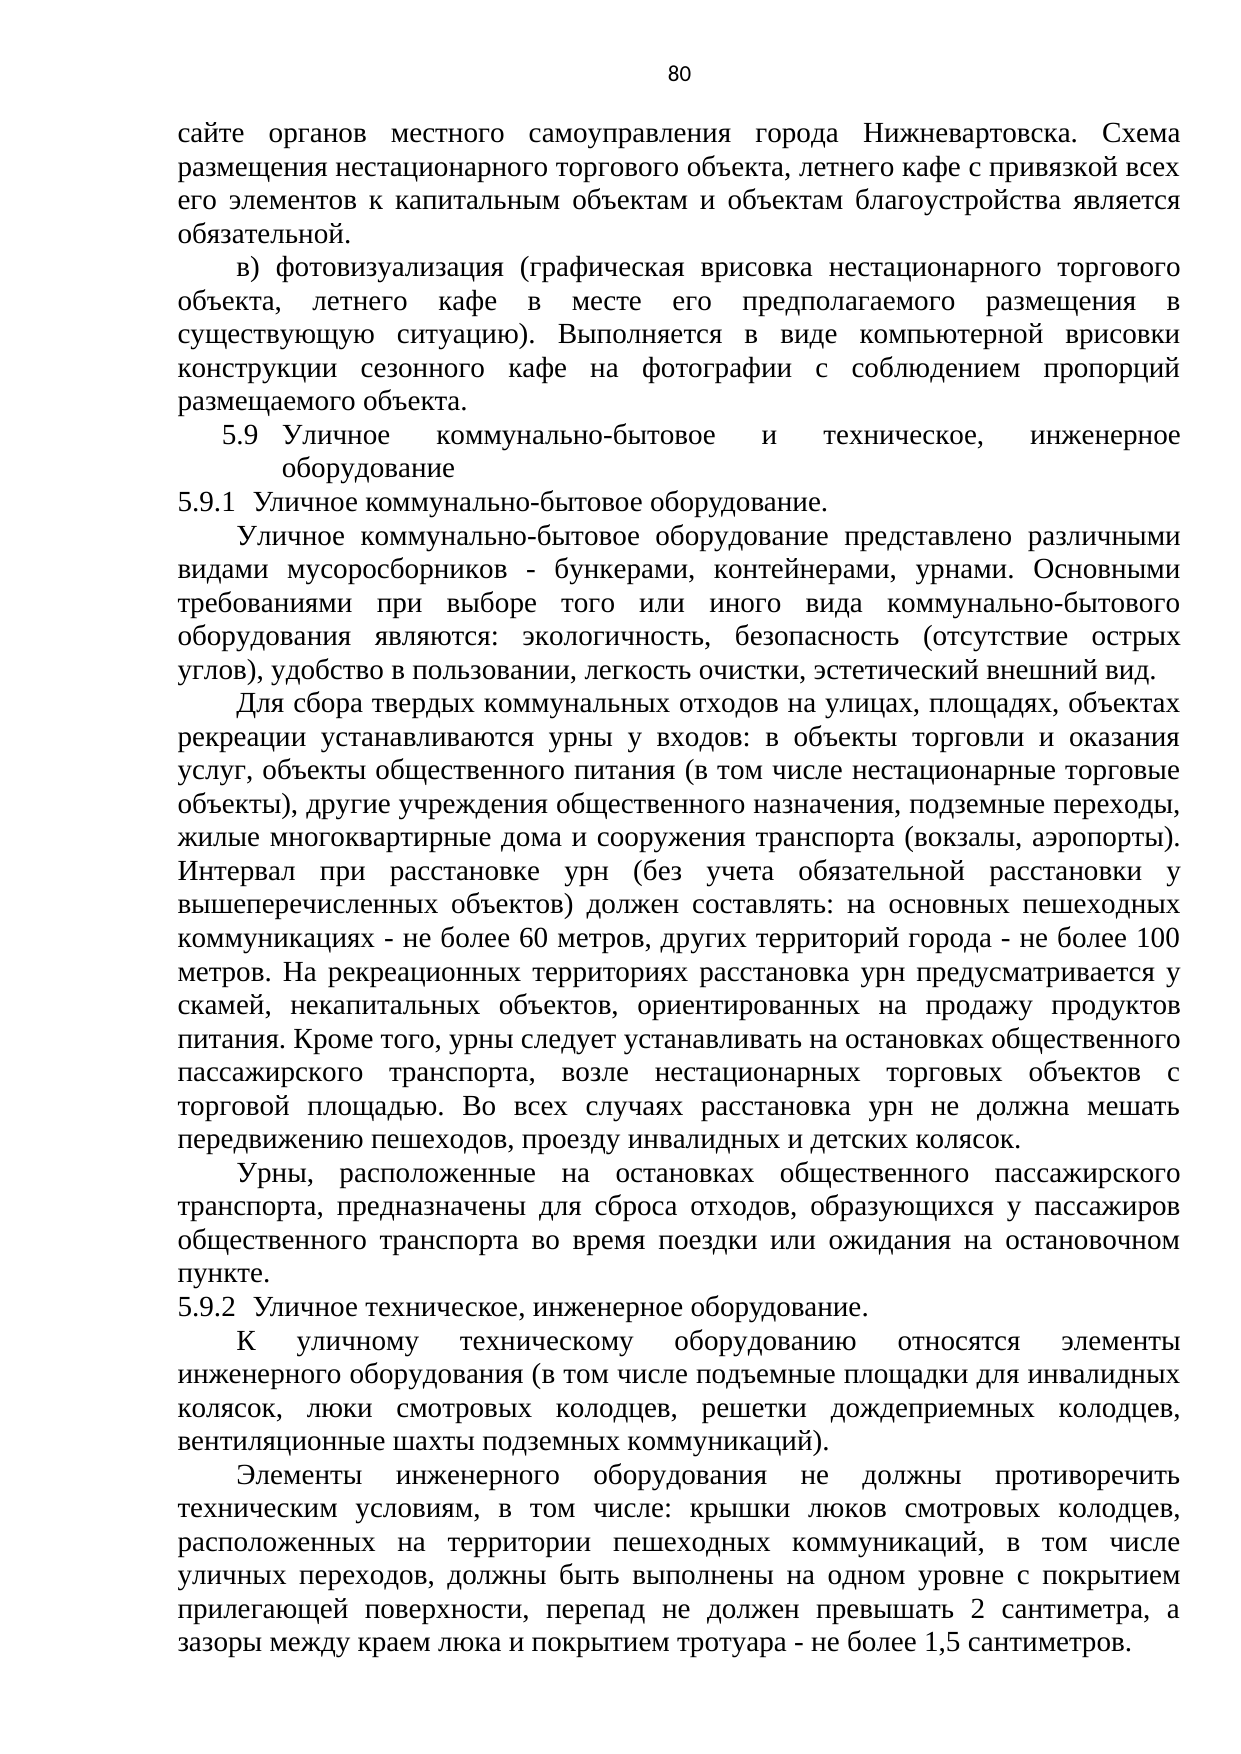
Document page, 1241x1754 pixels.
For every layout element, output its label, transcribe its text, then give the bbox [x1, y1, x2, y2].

text Урны, расположенные на остановках общественного пассажирского транспорта, предназначены для сброса отходов, образующихся у пассажиров общественного транспорта во время поездки или ожидания на остановочном пункте. [177, 1155, 1181, 1289]
text в) фотовизуализация (графическая врисовка нестационарного торгового объекта, летнего кафе в месте его предполагаемого размещения в существующую ситуацию). Выполняется в виде компьютерной врисовки конструкции сезонного кафе на фотографии с соблюдением пропорций размещаемого объекта. [177, 249, 1181, 417]
subtitle Уличное коммунально-бытовое и техническое, инженерное оборудование [222, 417, 1181, 484]
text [177, 115, 1181, 249]
text Для сбора твердых коммунальных отходов на улицах, площадях, объектах рекреации устанавливаются урны у входов: в объекты торговли и оказания услуг, объекты общественного питания (в том числе нестационарные торговые объекты), другие учреждения общественного назначения, подземные переходы, жилые многоквартирные дома и сооружения транспорта (вокзалы, аэропорты). Интервал при расстановке урн (без учета обязательной расстановки у вышеперечисленных объектов) должен составлять: на основных пешеходных коммуникациях - не более 60 метров, других территорий города - не более 100 метров. На рекреационных территориях расстановка урн предусматривается у скамей, некапитальных объектов, ориентированных на продажу продуктов питания. Кроме того, урны следует устанавливать на остановках общественного пассажирского транспорта, возле нестационарных торговых объектов с торговой площадью. Во всех случаях расстановка урн не должна мешать передвижению пешеходов, проезду инвалидных и детских колясок. [177, 685, 1181, 1155]
subtitle Уличное коммунально-бытовое оборудование. [177, 484, 1181, 518]
text Элементы инженерного оборудования не должны противоречить техническим условиям, в том числе: крышки люков смотровых колодцев, расположенных на территории пешеходных коммуникаций, в том числе уличных переходов, должны быть выполнены на одном уровне с покрытием прилегающей поверхности, перепад не должен превышать 2 сантиметра, а зазоры между краем люка и покрытием тротуара - не более 1,5 сантиметров. [177, 1457, 1181, 1658]
subtitle Уличное техническое, инженерное оборудование. [177, 1289, 1181, 1323]
text К уличному техническому оборудованию относятся элементы инженерного оборудования (в том числе подъемные площадки для инвалидных колясок, люки смотровых колодцев, решетки дождеприемных колодцев, вентиляционные шахты подземных коммуникаций). [177, 1323, 1181, 1457]
text Уличное коммунально-бытовое оборудование представлено различными видами мусоросборников - бункерами, контейнерами, урнами. Основными требованиями при выборе того или иного вида коммунально-бытового оборудования являются: экологичность, безопасность (отсутствие острых углов), удобство в пользовании, легкость очистки, эстетический внешний вид. [177, 518, 1181, 685]
